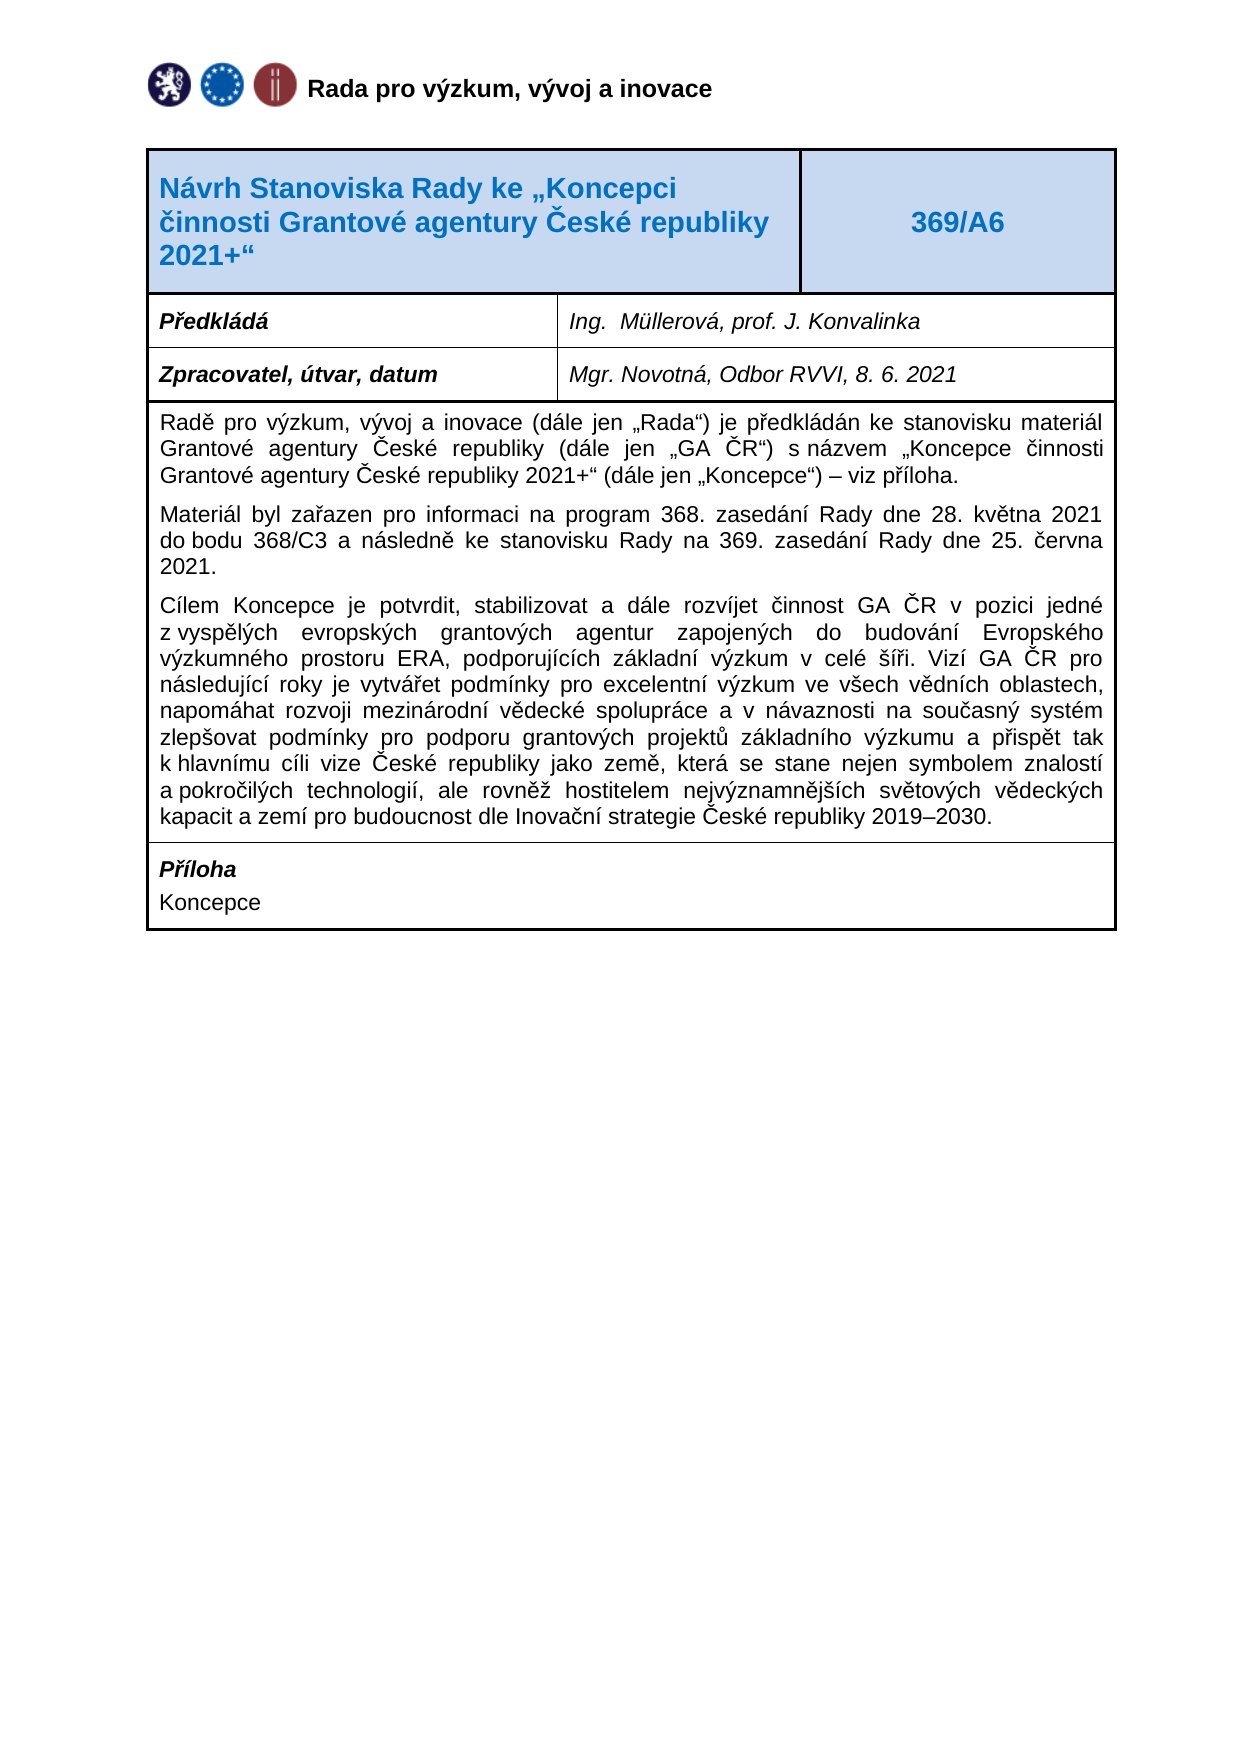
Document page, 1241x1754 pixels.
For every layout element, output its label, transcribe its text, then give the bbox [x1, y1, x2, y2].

table_cell Mgr. Novotná, Odbor RVVI, 8. 6. 2021 [558, 348, 1114, 399]
table_cell Předkládá [149, 295, 557, 347]
table_cell Ing. Müllerová, prof. J. Konvalinka [558, 295, 1114, 347]
table_cell Zpracovatel, útvar, datum [149, 348, 557, 399]
table_header 369/A6 [802, 151, 1114, 292]
table_header Návrh Stanoviska Rady ke „Koncepci činnosti Grantové agentury České republiky 2021+“ [149, 151, 799, 292]
table_cell Radě pro výzkum, vývoj a inovace (dále jen „Rada“) je předkládán ke stanovisku materiál Grantové agentury České republiky (dále jen „GA ČR“) s názvem „Koncepce činnosti Grantové agentury České republiky 2021+“ (dále jen „Koncepce“) – viz příloha. Materiál byl zařazen pro informaci na program 368. zasedání Rady dne 28. května 2021 do bodu 368/C3 a následně ke stanovisku Rady na 369. zasedání Rady dne 25. června 2021. Cílem Koncepce je potvrdit, stabilizovat a dále rozvíjet činnost GA ČR v pozici jedné z vyspělých evropských grantových agentur zapojených do budování Evropského výzkumného prostoru ERA, podporujících základní výzkum v celé šíři. Vizí GA ČR pro následující roky je vytvářet podmínky pro excelentní výzkum ve všech vědních oblastech, napomáhat rozvoji mezinárodní vědecké spolupráce a v návaznosti na současný systém zlepšovat podmínky pro podporu grantových projektů základního výzkumu a přispět tak k hlavnímu cíli vize České republiky jako země, která se stane nejen symbolem znalostí a pokročilých technologií, ale rovněž hostitelem nejvýznamnějších světových vědeckých kapacit a zemí pro budoucnost dle Inovační strategie České republiky 2019–2030. [149, 403, 1114, 842]
table_cell Příloha Koncepce [149, 843, 1114, 927]
picture [147, 62, 298, 108]
